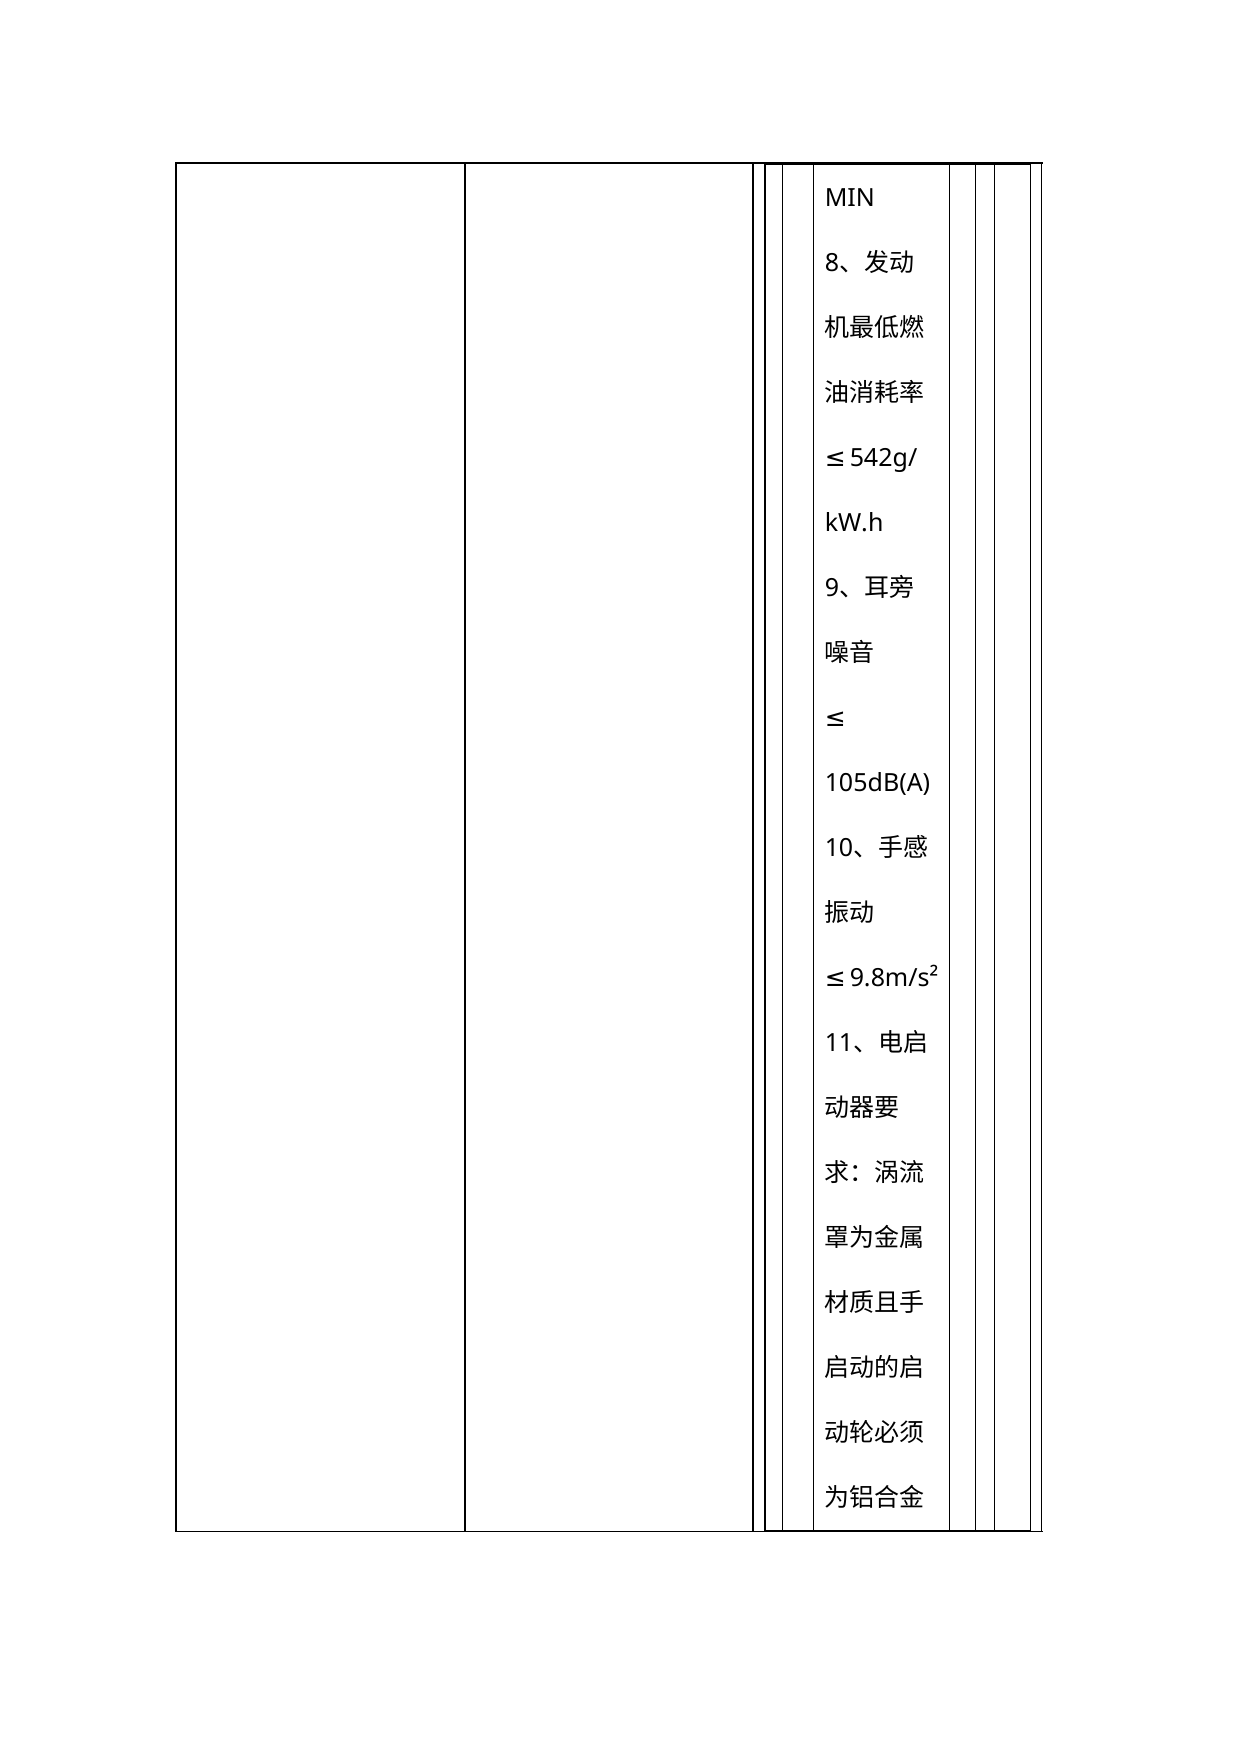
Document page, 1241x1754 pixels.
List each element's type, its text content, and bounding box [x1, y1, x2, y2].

table_cell [783, 165, 813, 1530]
table_cell [766, 165, 782, 1530]
table_cell [995, 165, 1030, 1530]
table_cell [754, 164, 764, 1531]
table_cell [1031, 164, 1041, 1531]
table_cell [814, 165, 949, 1530]
table_cell 1 [177, 164, 464, 1531]
table_cell [466, 164, 752, 1531]
table_cell [976, 165, 994, 1530]
table_cell [950, 165, 975, 1530]
